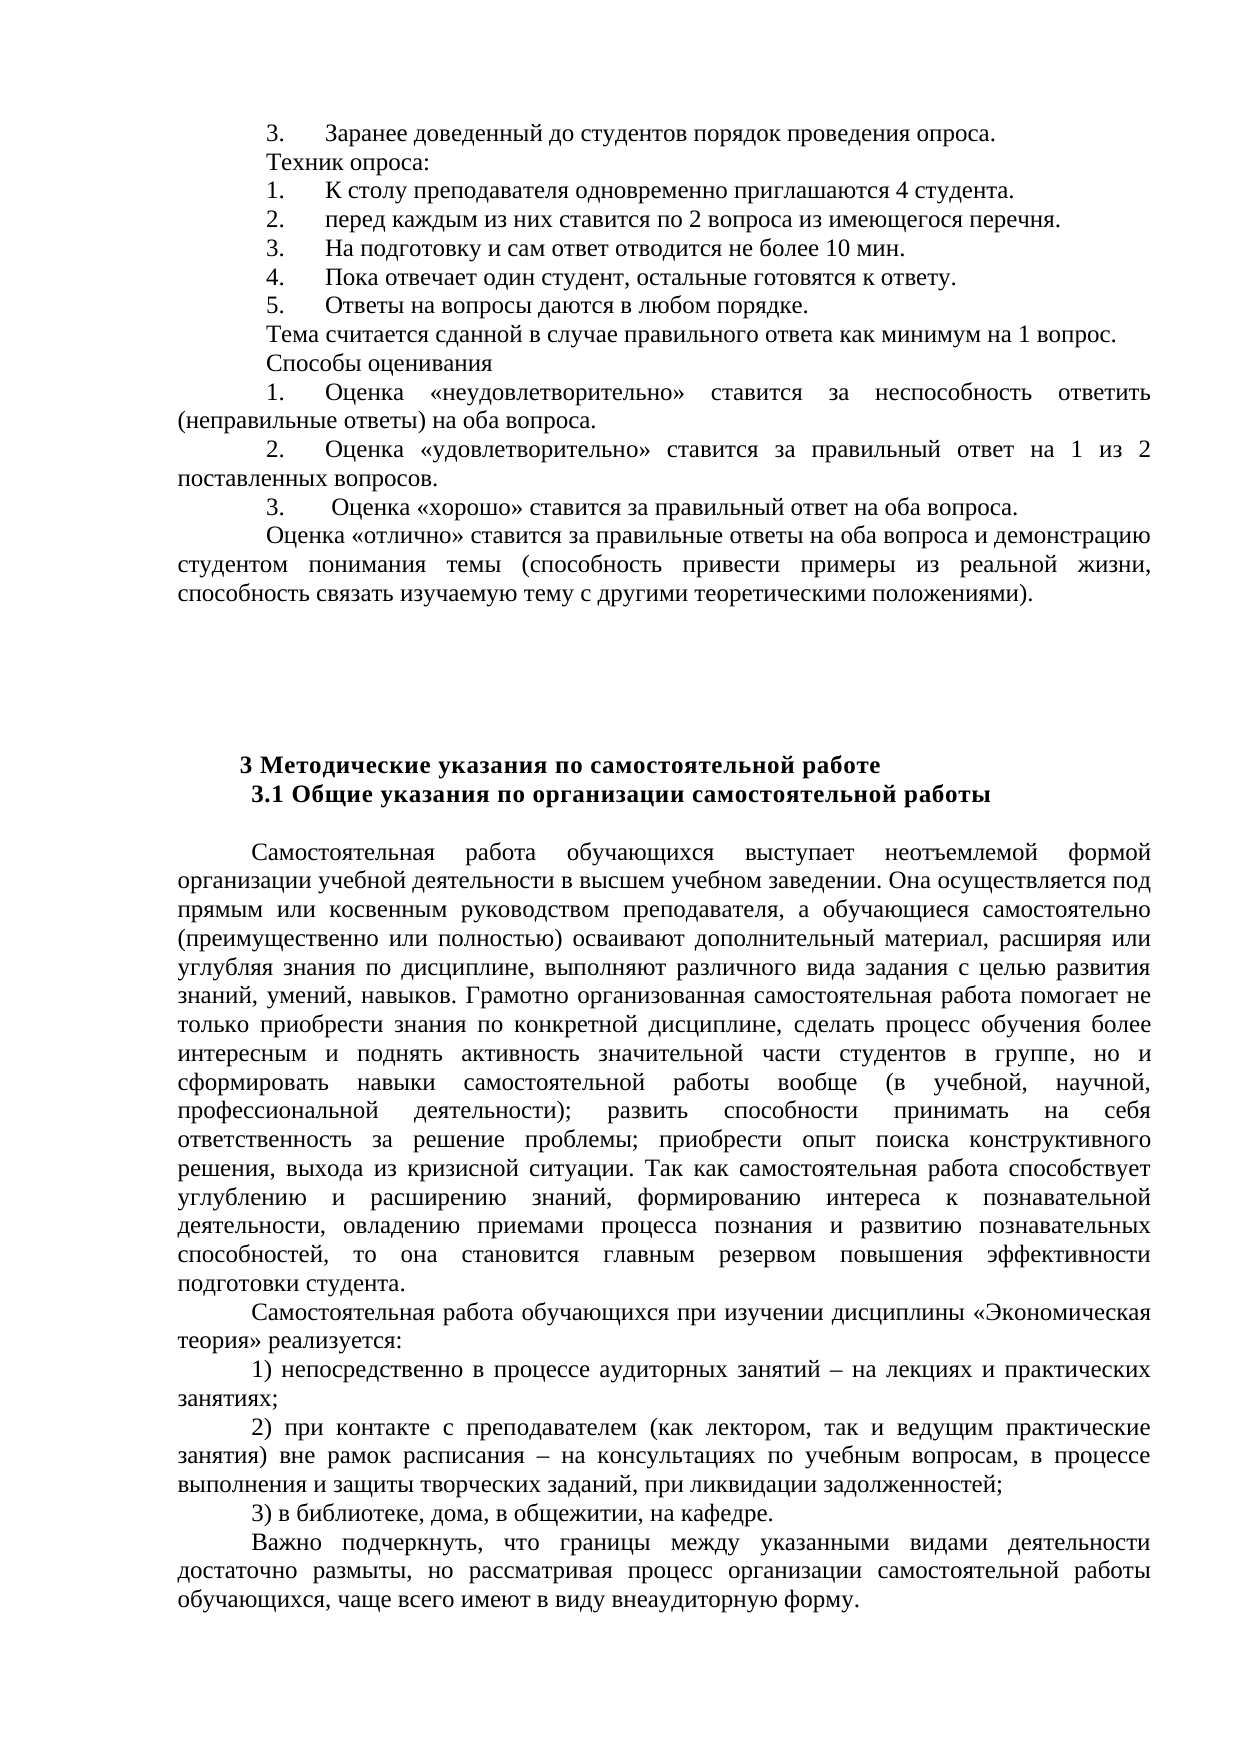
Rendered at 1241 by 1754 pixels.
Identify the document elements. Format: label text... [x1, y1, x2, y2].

text 2) при контакте с преподавателем (как лектором, так и ведущим практические занятия) вне рамок расписания – на консультациях по учебным вопросам, в процессе выполнения и защиты творческих заданий, при ликвидации задолженностей; [177, 1412, 1152, 1498]
text 3 Методические указания по самостоятельной работе [177, 751, 1152, 779]
list перед каждым из них ставится по 2 вопроса из имеющегося перечня. [177, 204, 1152, 233]
text Оценка «отлично» ставится за правильные ответы на оба вопроса и демонстрацию студентом понимания темы (способность привести примеры из реальной жизни, способность связать изучаемую тему с другими теоретическими положениями). [177, 521, 1152, 607]
list Заранее доведенный до студентов порядок проведения опроса. [185, 118, 1152, 147]
text Самостоятельная работа обучающихся выступает неотъемлемой формой организации учебной деятельности в высшем учебном заведении. Она осуществляется под прямым или косвенным руководством преподавателя, а обучающиеся самостоятельно (преимущественно или полностью) осваивают дополнительный материал, расширяя или углубляя знания по дисциплине, выполняют различного вида задания с целью развития знаний, умений, навыков. Грамотно организованная самостоятельная работа помогает не только приобрести знания по конкретной дисциплине, сделать процесс обучения более интересным и поднять активность значительной части студентов в группе, но и сформировать навыки самостоятельной работы вообще (в учебной, научной, профессиональной деятельности); развить способности принимать на себя ответственность за решение проблемы; приобрести опыт поиска конструктивного решения, выхода из кризисной ситуации. Так как самостоятельная работа способствует углублению и расширению знаний, формированию интереса к познавательной деятельности, овладению приемами процесса познания и развитию познавательных способностей, то она становится главным резервом повышения эффективности подготовки студента. [177, 837, 1152, 1297]
list Оценка «неудовлетворительно» ставится за неспособность ответить (неправильные ответы) на оба вопроса. [177, 377, 1152, 434]
list На подготовку и сам ответ отводится не более 10 мин. [177, 233, 1152, 262]
text 1) непосредственно в процессе аудиторных занятий – на лекциях и практических занятиях; [177, 1354, 1152, 1412]
list К столу преподавателя одновременно приглашаются 4 студента. [177, 176, 1152, 204]
text 3.1 Общие указания по организации самостоятельной работы [177, 779, 1152, 808]
list Ответы на вопросы даются в любом порядке. [177, 291, 1152, 319]
text Самостоятельная работа обучающихся при изучении дисциплины «Экономическая теория» реализуется: [177, 1297, 1152, 1354]
list Пока отвечает один студент, остальные готовятся к ответу. [177, 262, 1152, 291]
list Оценка «удовлетворительно» ставится за правильный ответ на 1 из 2 поставленных вопросов. [177, 434, 1152, 492]
list Оценка «хорошо» ставится за правильный ответ на оба вопроса. [177, 492, 1152, 521]
text 3) в библиотеке, дома, в общежитии, на кафедре. [177, 1498, 1152, 1527]
text Техник опроса: [177, 147, 1152, 176]
text Способы оценивания [177, 348, 1152, 377]
text Тема считается сданной в случае правильного ответа как минимум на 1 вопрос. [177, 319, 1152, 348]
text Важно подчеркнуть, что границы между указанными видами деятельности достаточно размыты, но рассматривая процесс организации самостоятельной работы обучающихся, чаще всего имеют в виду внеаудиторную форму. [177, 1527, 1152, 1613]
